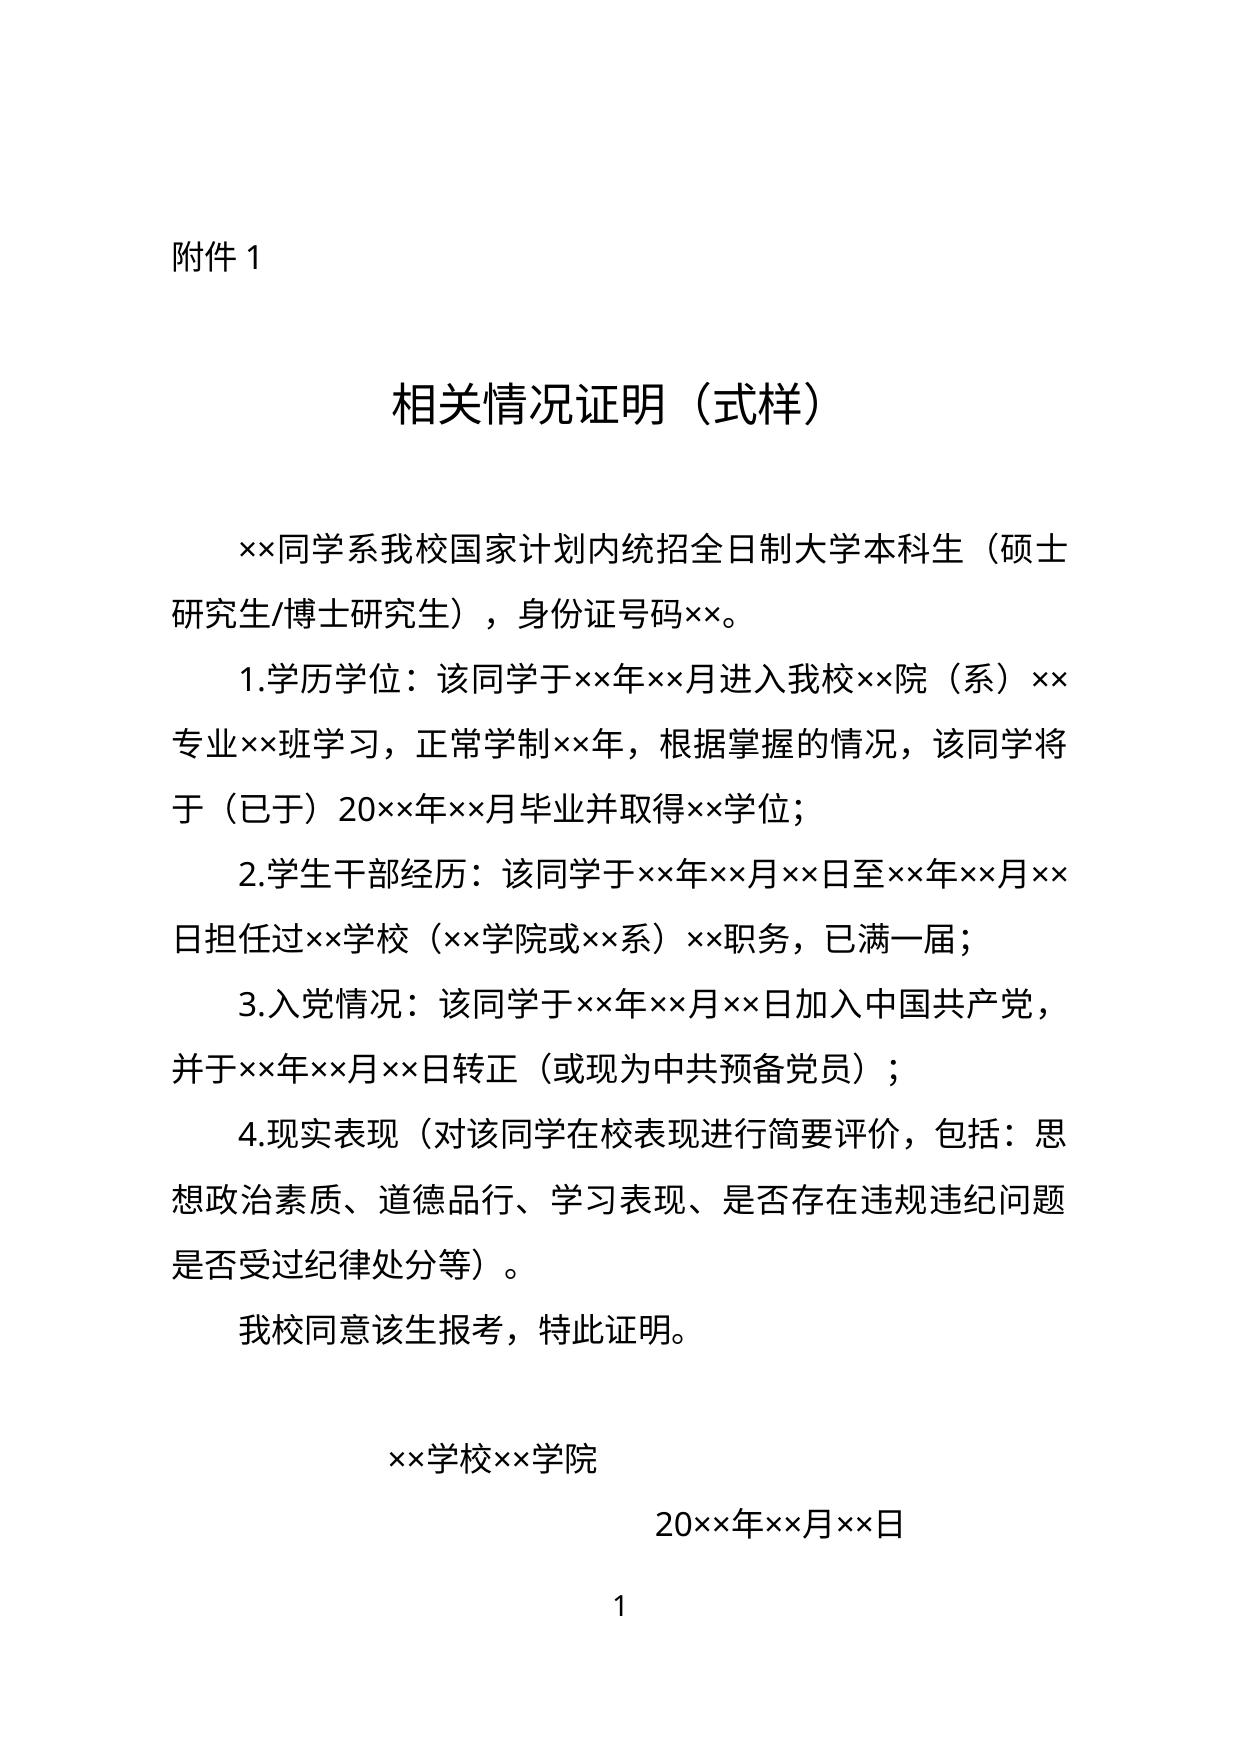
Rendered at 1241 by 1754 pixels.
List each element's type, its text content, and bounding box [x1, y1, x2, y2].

text 2.学生干部经历：该同学于××年××月××日至××年××月××日担任过××学校（××学院或××系）××职务，已满一届； [171, 840, 1069, 970]
text 相关情况证明（式样） [171, 352, 1069, 450]
text 附件1 [171, 222, 1069, 287]
text 4.现实表现（对该同学在校表现进行简要评价，包括：思想政治素质、道德品行、学习表现、是否存在违规违纪问题、是否受过纪律处分等）。 [171, 1100, 1069, 1295]
text 1.学历学位：该同学于××年××月进入我校××院（系）××专业××班学习，正常学制××年，根据掌握的情况，该同学将于（已于）20××年××月毕业并取得××学位； [171, 645, 1069, 840]
text ××学校××学院 [171, 1425, 1069, 1490]
text 3.入党情况：该同学于××年××月××日加入中国共产党，并于××年××月××日转正（或现为中共预备党员）； [171, 970, 1069, 1100]
text 20××年××月××日 [171, 1490, 1069, 1555]
text 我校同意该生报考，特此证明。 [171, 1295, 1069, 1360]
text ××同学系我校国家计划内统招全日制大学本科生（硕士研究生/博士研究生），身份证号码××。 [171, 515, 1069, 645]
